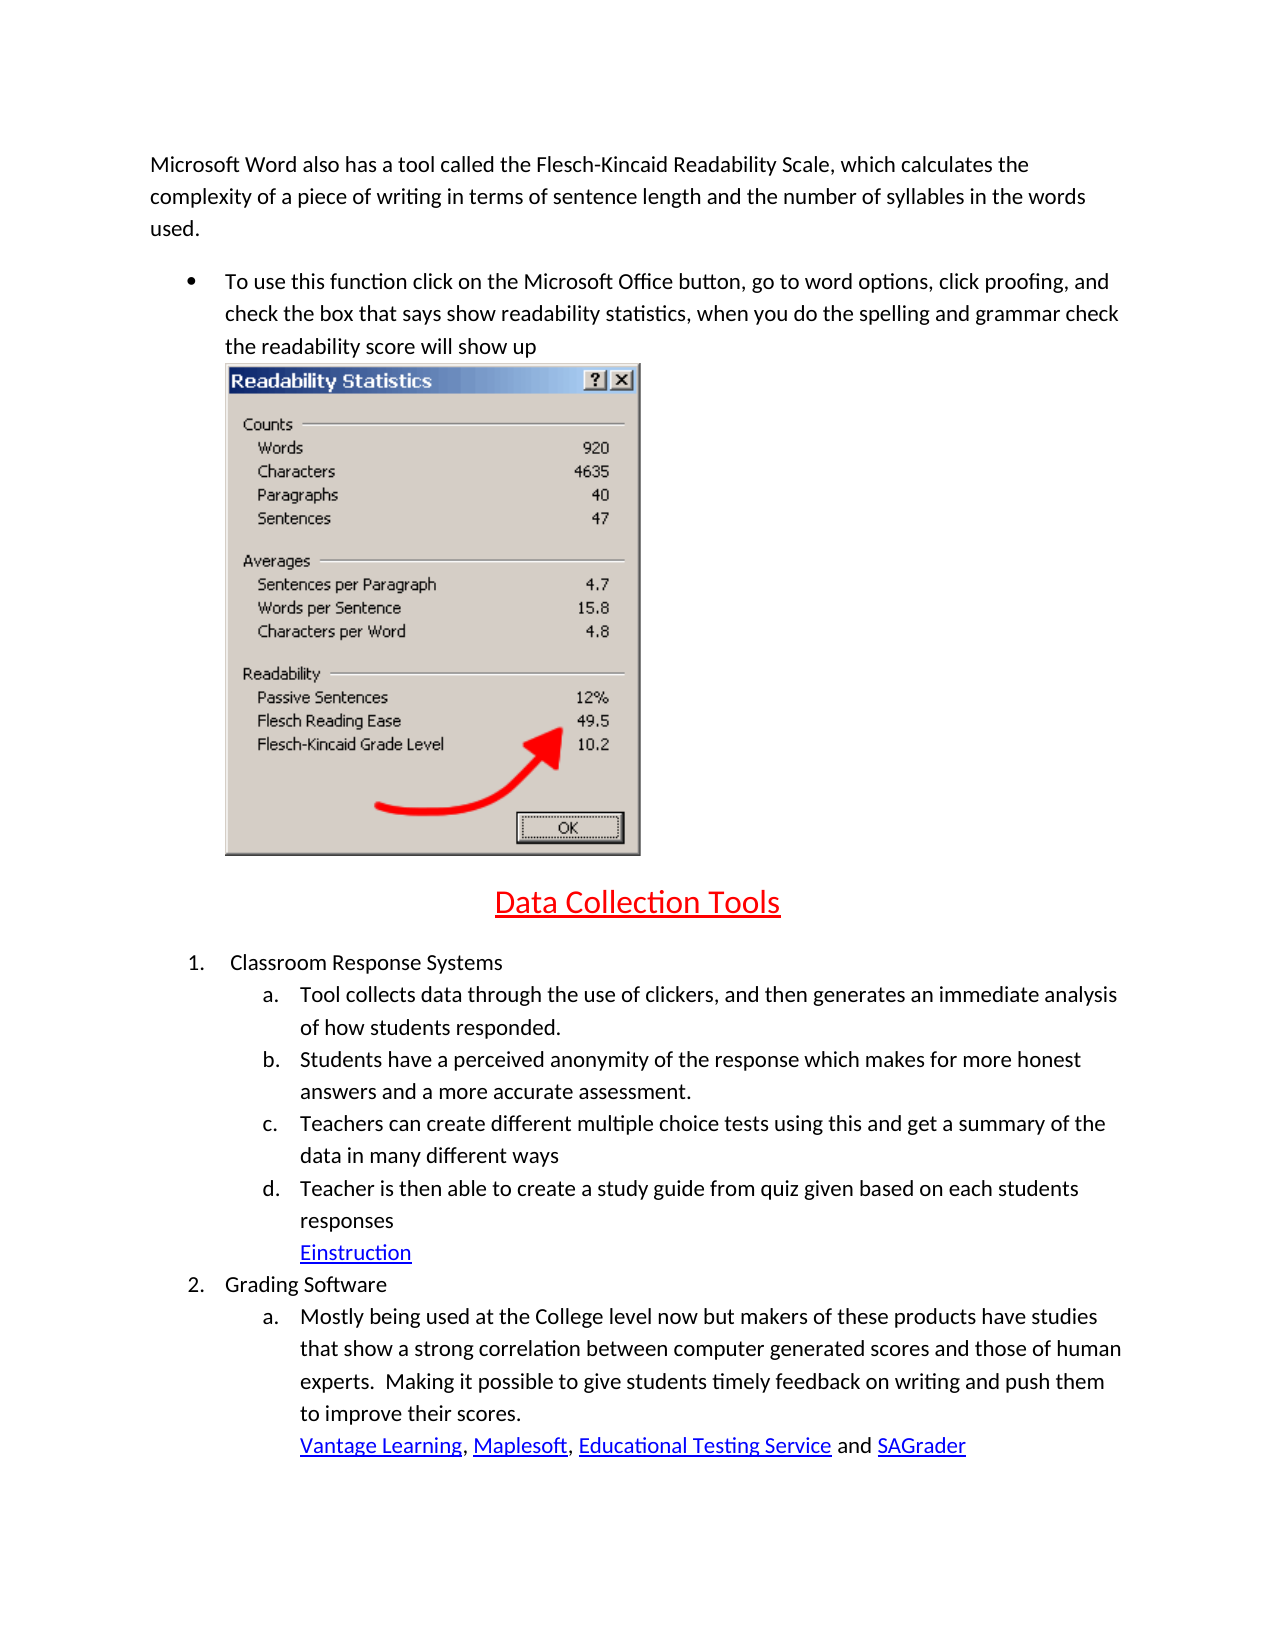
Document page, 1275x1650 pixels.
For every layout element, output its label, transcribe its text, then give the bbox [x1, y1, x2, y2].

list To use this function click on the Microsoft Office button, go to word options, click proofing, and check the box that says show readability statistics, when you do the spelling and grammar check the readability score will show up [187, 267, 1125, 360]
list Teacher is then able to create a study guide from quiz given based on each students responses [262, 1174, 1125, 1234]
text Data Collection Tools [150, 881, 1125, 921]
picture [225, 363, 641, 856]
list Teachers can create different multiple choice tests using this and get a summary of the data in many different ways [262, 1109, 1125, 1169]
list Vantage Learning, Maplesoft, Educational Testing Service and SAGrader [300, 1431, 1125, 1459]
list Students have a perceived anonymity of the response which makes for more honest answers and a more accurate assessment. [262, 1045, 1125, 1105]
list Classroom Response Systems [187, 948, 1125, 976]
list Tool collects data through the use of clickers, and then generates an immediate analysis of how students responded. [262, 981, 1125, 1041]
list Mostly being used at the College level now but makers of these products have studies that show a strong correlation between computer generated scores and those of human experts. Making it possible to give students timely feedback on writing and push them to improve their scores. [262, 1302, 1125, 1427]
list Grading Software [187, 1270, 1125, 1298]
text Microsoft Word also has a tool called the Flesch-Kincaid Readability Scale, which calculates the complexity of a piece of writing in terms of sentence length and the number of syllables in the words used. [150, 150, 1125, 242]
list Einstruction [300, 1238, 1125, 1266]
